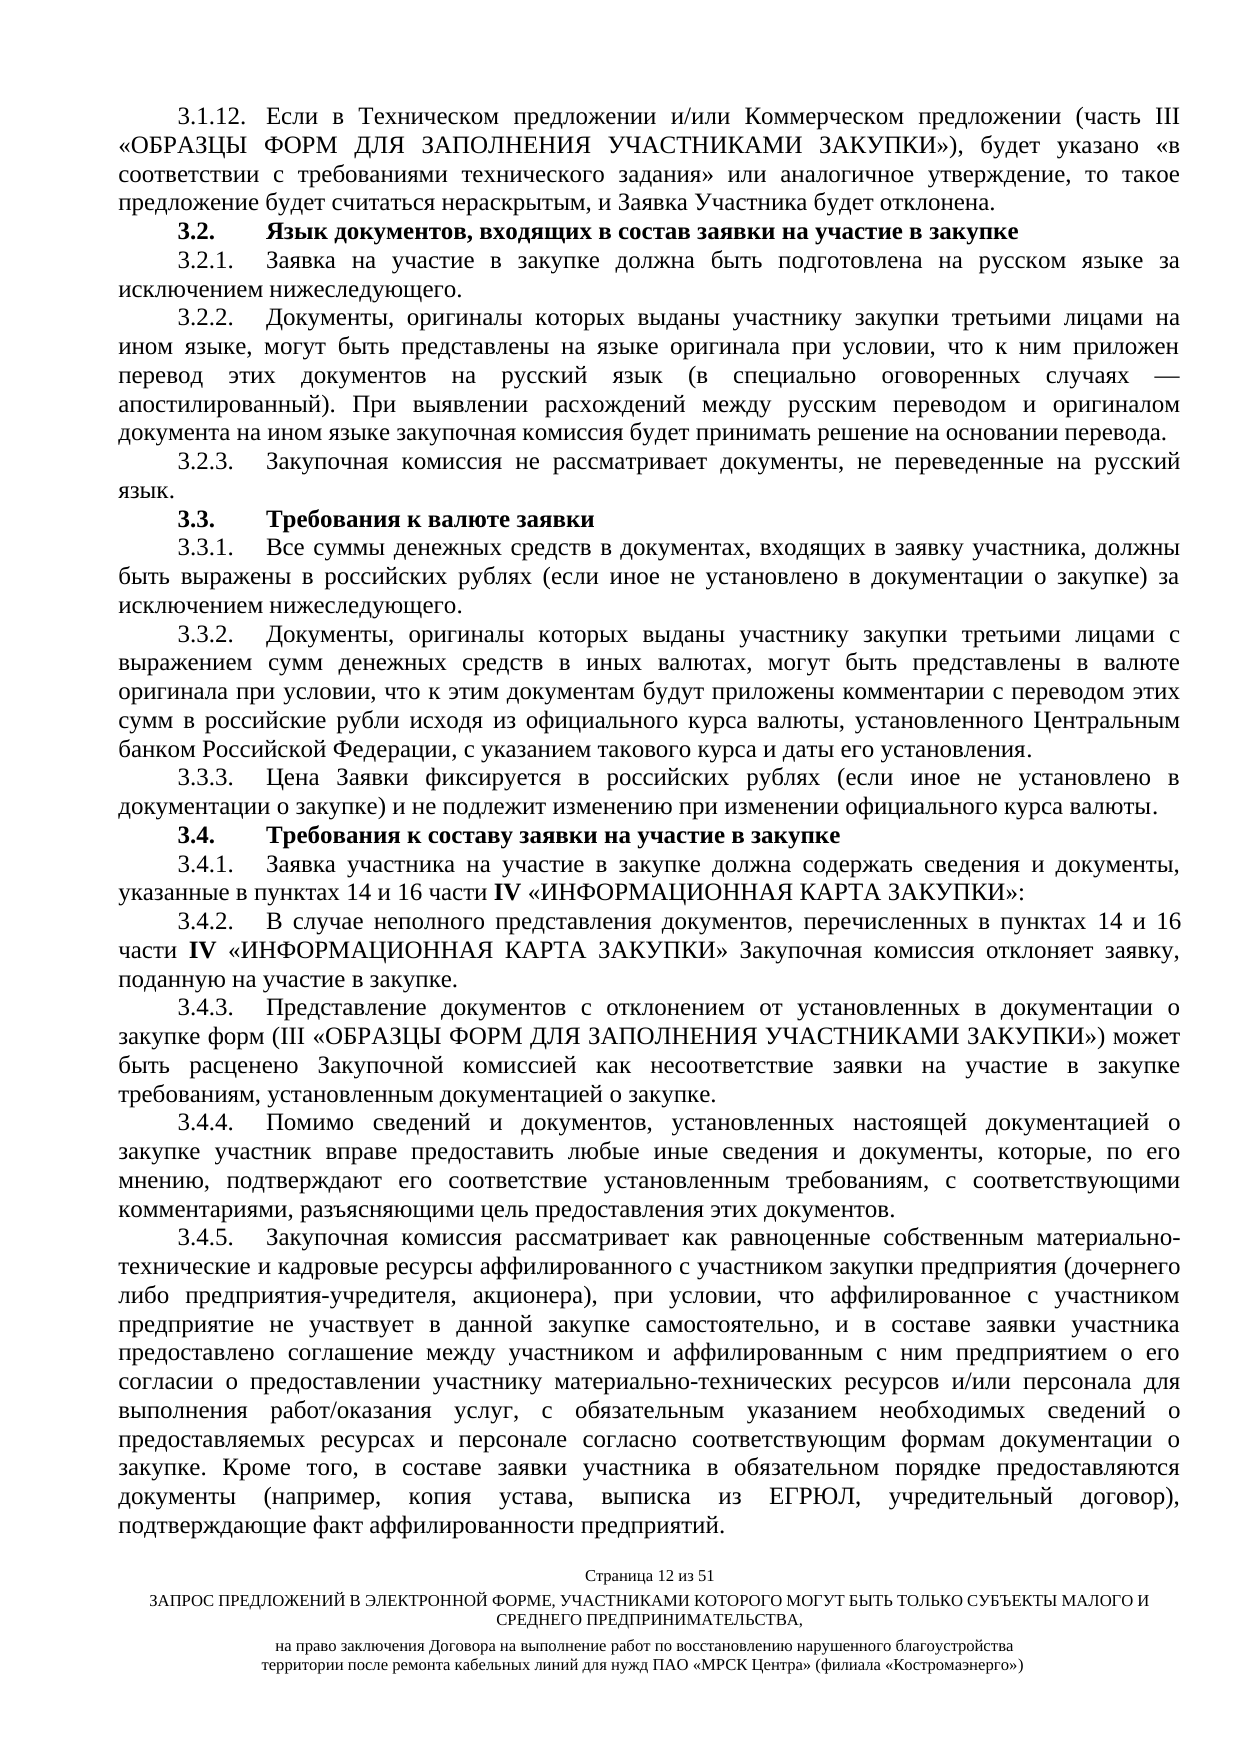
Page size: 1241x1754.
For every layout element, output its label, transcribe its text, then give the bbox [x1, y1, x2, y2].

subtitle Заявка участника на участие в закупке должна содержать сведения и документы, указанные в пунктах 14 и 16 части IV «ИНФОРМАЦИОННАЯ КАРТА ЗАКУПКИ»: [118, 849, 1181, 906]
subtitle Требования к составу заявки на участие в закупке [118, 820, 1181, 849]
subtitle Требования к валюте заявки [118, 504, 1181, 532]
subtitle Документы, оригиналы которых выданы участнику закупки третьими лицами на ином языке, могут быть представлены на языке оригинала при условии, что к ним приложен перевод этих документов на русский язык (в специально оговоренных случаях — апостилированный). При выявлении расхождений между русским переводом и оригиналом документа на ином языке закупочная комиссия будет принимать решение на основании перевода. [118, 302, 1181, 446]
subtitle Закупочная комиссия рассматривает как равноценные собственным материально-технические и кадровые ресурсы аффилированного с участником закупки предприятия (дочернего либо предприятия-учредителя, акционера), при условии, что аффилированное с участником предприятие не участвует в данной закупке самостоятельно, и в составе заявки участника предоставлено соглашение между участником и аффилированным с ним предприятием о его согласии о предоставлении участнику материально-технических ресурсов и/или персонала для выполнения работ/оказания услуг, с обязательным указанием необходимых сведений о предоставляемых ресурсах и персонале согласно соответствующим формам документации о закупке. Кроме того, в составе заявки участника в обязательном порядке предоставляются документы (например, копия устава, выписка из ЕГРЮЛ, учредительный договор), подтверждающие факт аффилированности предприятий. [118, 1222, 1181, 1539]
subtitle Помимо сведений и документов, установленных настоящей документацией о закупке участник вправе предоставить любые иные сведения и документы, которые, по его мнению, подтверждают его соответствие установленным требованиям, с соответствующими комментариями, разъясняющими цель предоставления этих документов. [118, 1107, 1181, 1222]
subtitle Заявка на участие в закупке должна быть подготовлена на русском языке за исключением нижеследующего. [118, 245, 1181, 302]
subtitle Документы, оригиналы которых выданы участнику закупки третьими лицами с выражением сумм денежных средств в иных валютах, могут быть представлены в валюте оригинала при условии, что к этим документам будут приложены комментарии с переводом этих сумм в российские рубли исходя из официального курса валюты, установленного Центральным банком Российской Федерации, с указанием такового курса и даты его установления. [118, 619, 1181, 762]
subtitle Представление документов с отклонением от установленных в документации о закупке форм (III «ОБРАЗЦЫ ФОРМ ДЛЯ ЗАПОЛНЕНИЯ УЧАСТНИКАМИ ЗАКУПКИ») может быть расценено Закупочной комиссией как несоответствие заявки на участие в закупке требованиям, установленным документацией о закупке. [118, 992, 1181, 1107]
subtitle Если в Техническом предложении и/или Коммерческом предложении (часть III «ОБРАЗЦЫ ФОРМ ДЛЯ ЗАПОЛНЕНИЯ УЧАСТНИКАМИ ЗАКУПКИ»), будет указано «в соответствии с требованиями технического задания» или аналогичное утверждение, то такое предложение будет считаться нераскрытым, и Заявка Участника будет отклонена. [118, 101, 1181, 216]
subtitle Язык документов, входящих в состав заявки на участие в закупке [118, 216, 1181, 245]
subtitle В случае неполного представления документов, перечисленных в пунктах 14 и 16 части IV «ИНФОРМАЦИОННАЯ КАРТА ЗАКУПКИ» Закупочная комиссия отклоняет заявку, поданную на участие в закупке. [118, 906, 1181, 992]
subtitle Цена Заявки фиксируется в российских рублях (если иное не установлено в документации о закупке) и не подлежит изменению при изменении официального курса валюты. [118, 762, 1181, 820]
subtitle Все суммы денежных средств в документах, входящих в заявку участника, должны быть выражены в российских рублях (если иное не установлено в документации о закупке) за исключением нижеследующего. [118, 532, 1181, 619]
subtitle Закупочная комиссия не рассматривает документы, не переведенные на русский язык. [118, 446, 1181, 504]
